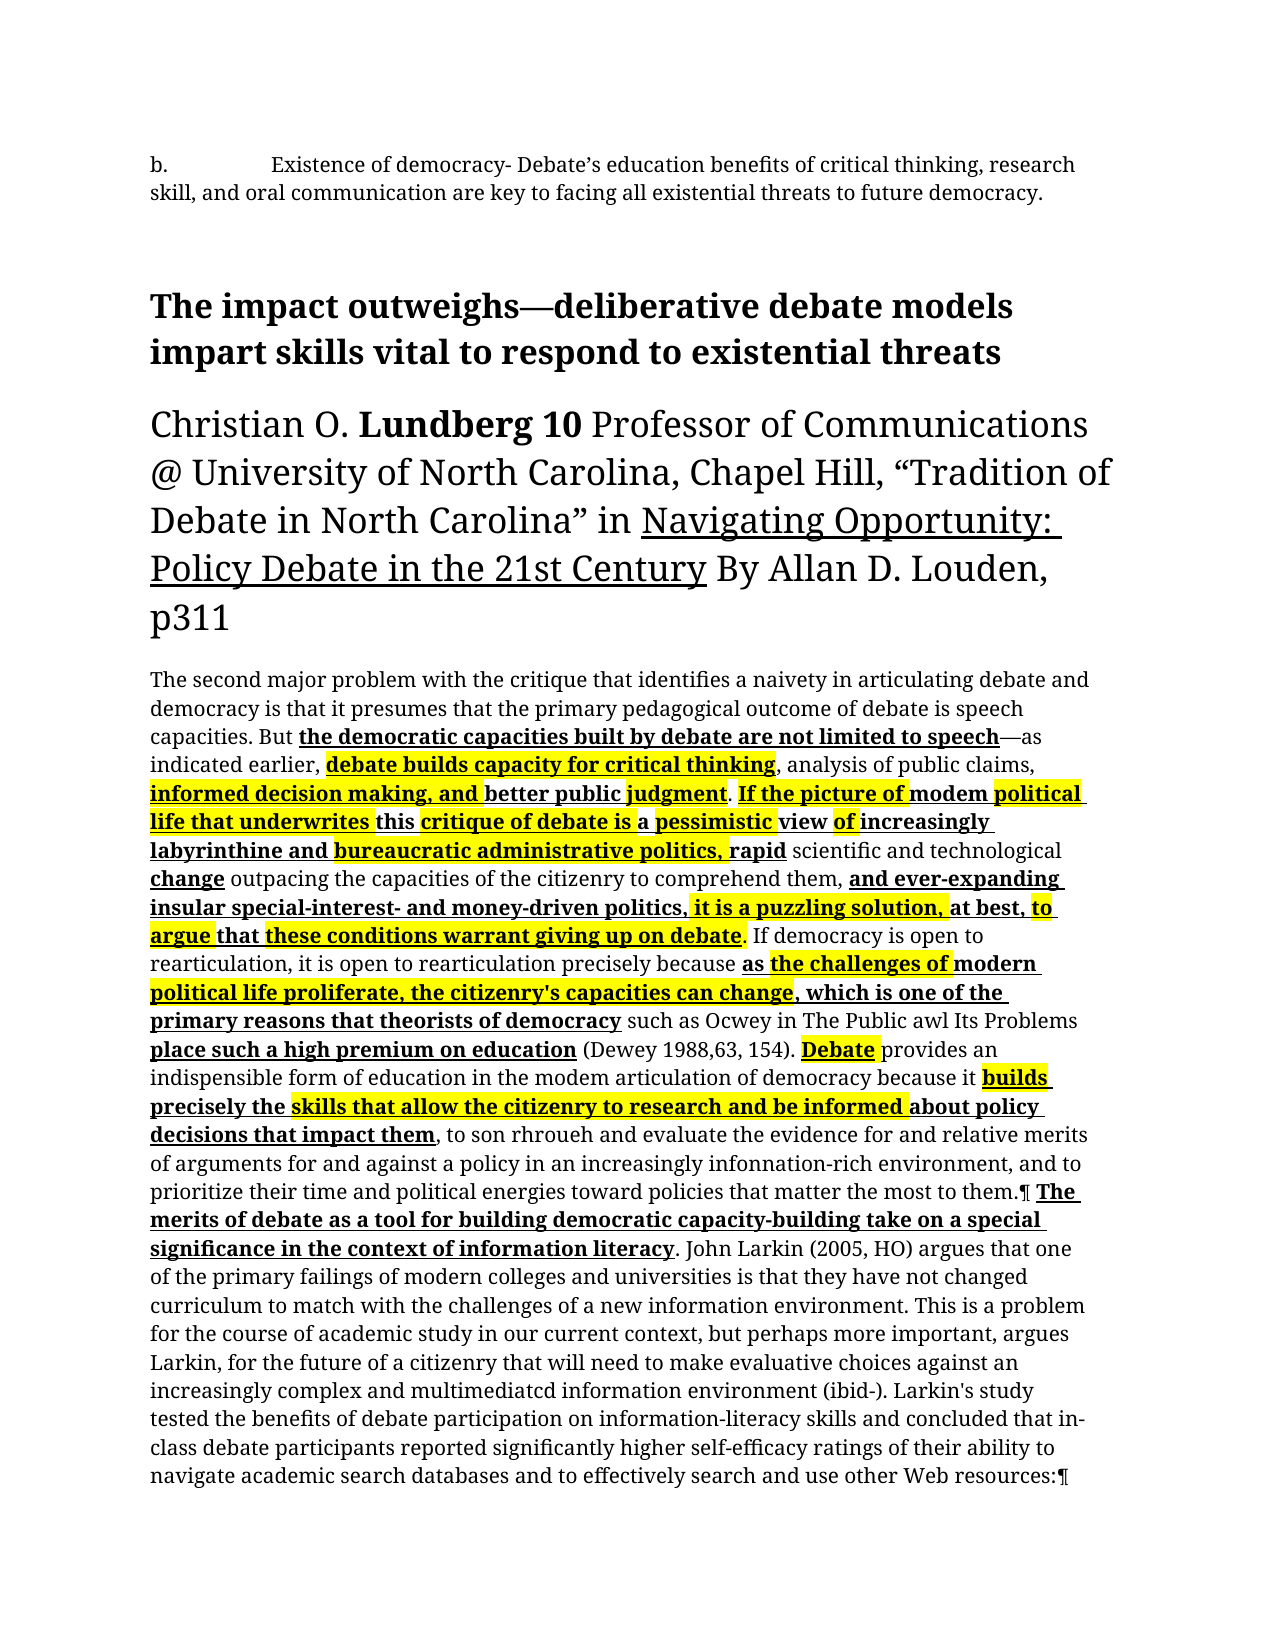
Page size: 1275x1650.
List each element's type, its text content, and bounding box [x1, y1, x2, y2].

text The impact outweighs—deliberative debate models impart skills vital to respond to existential threats [150, 283, 1125, 374]
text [150, 665, 1096, 1490]
text Christian O. Lundberg 10 Professor of Communications @ University of North Carolina, Chapel Hill, “Tradition of Debate in North Carolina” in Navigating Opportunity: Policy Debate in the 21st Century By Allan D. Louden, p311 [150, 399, 1125, 640]
text b. Existence of democracy- Debate’s education benefits of critical thinking, research skill, and oral communication are key to facing all existential threats to future democracy. [150, 150, 1125, 207]
